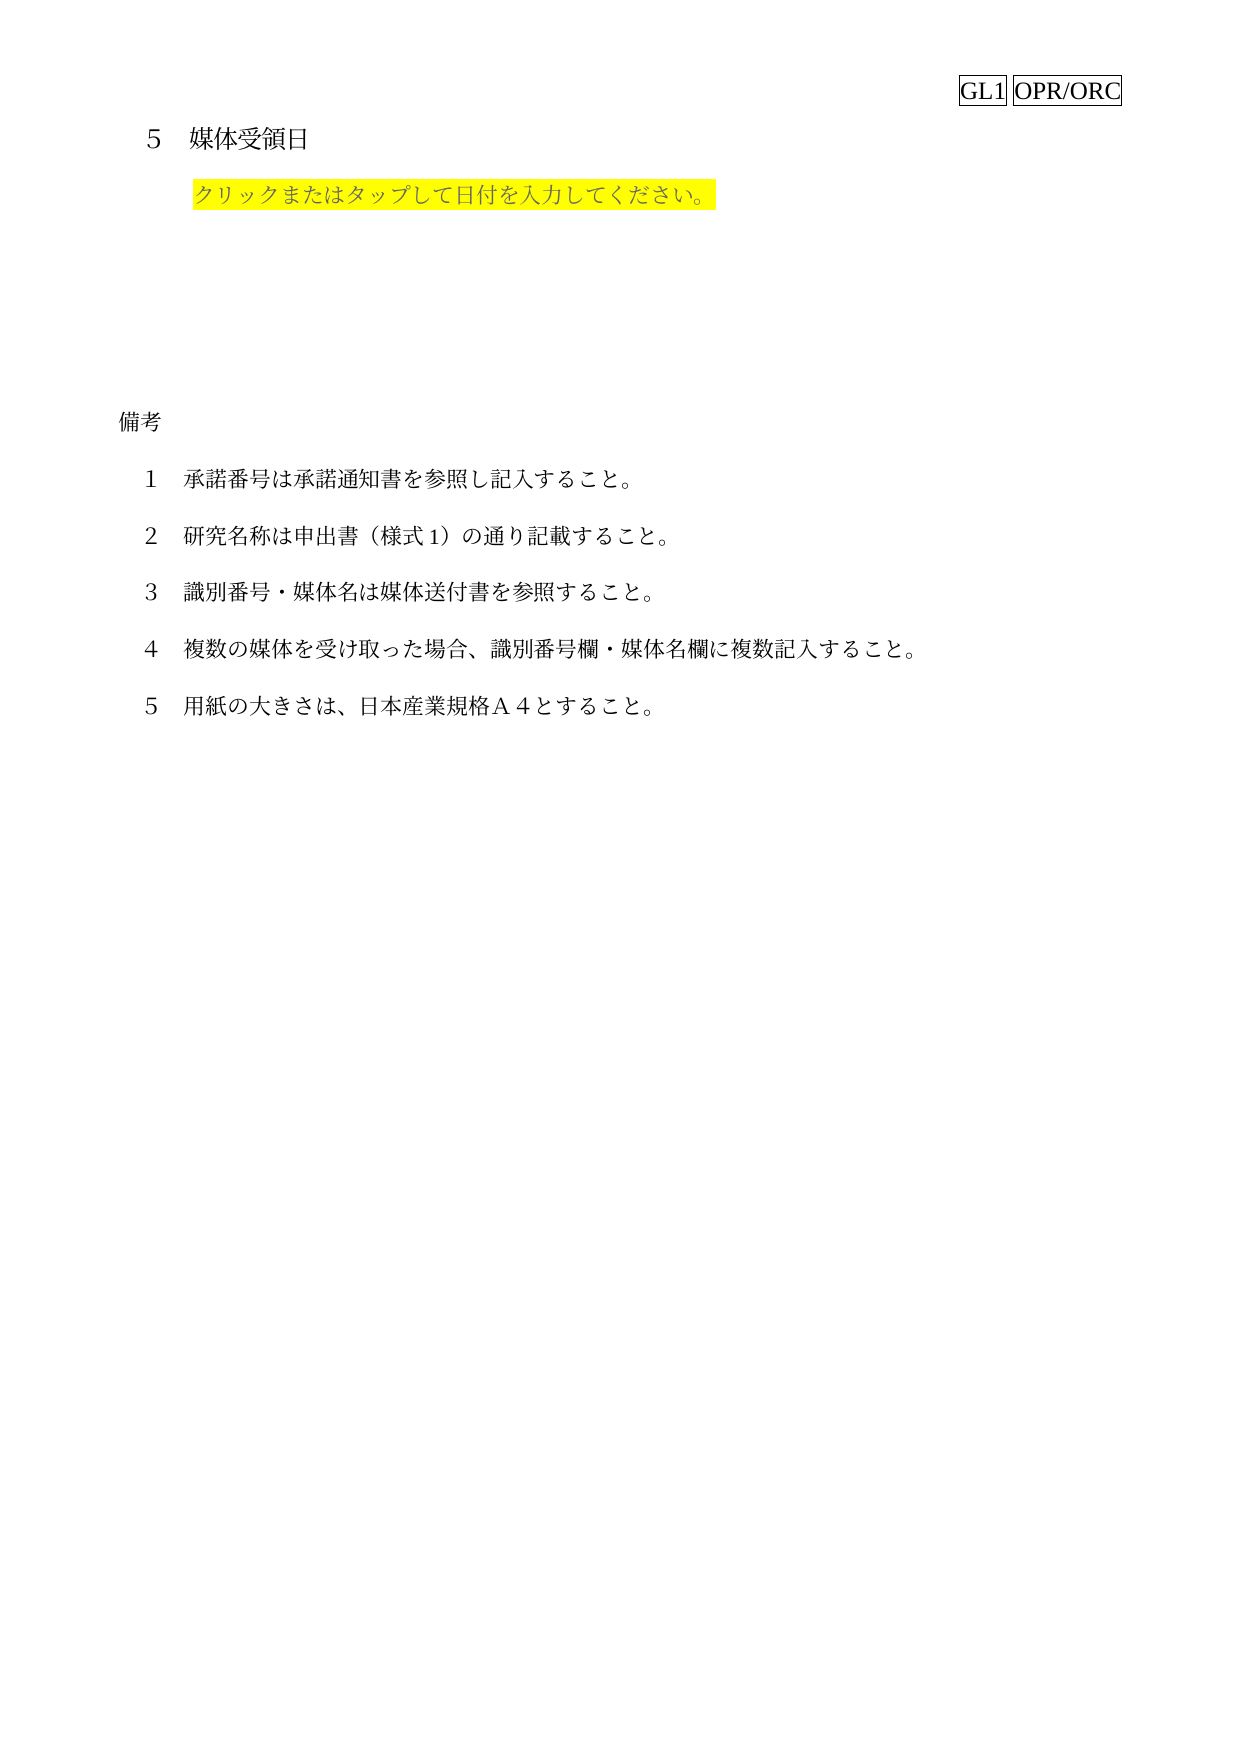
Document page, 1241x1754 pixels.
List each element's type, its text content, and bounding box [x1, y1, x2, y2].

text ４ 複数の媒体を受け取った場合、識別番号欄・媒体名欄に複数記入すること。 [140, 619, 1122, 676]
text ５ 媒体受領日 [118, 109, 1122, 166]
text ５ 用紙の大きさは、日本産業規格Ａ４とすること。 [140, 676, 1122, 733]
text １ 承諾番号は承諾通知書を参照し記入すること。 [140, 449, 1122, 506]
text ３ 識別番号・媒体名は媒体送付書を参照すること。 [118, 563, 1122, 619]
text ２ 研究名称は申出書（様式1）の通り記載すること。 [140, 506, 1122, 563]
text 備考 [118, 393, 1122, 449]
